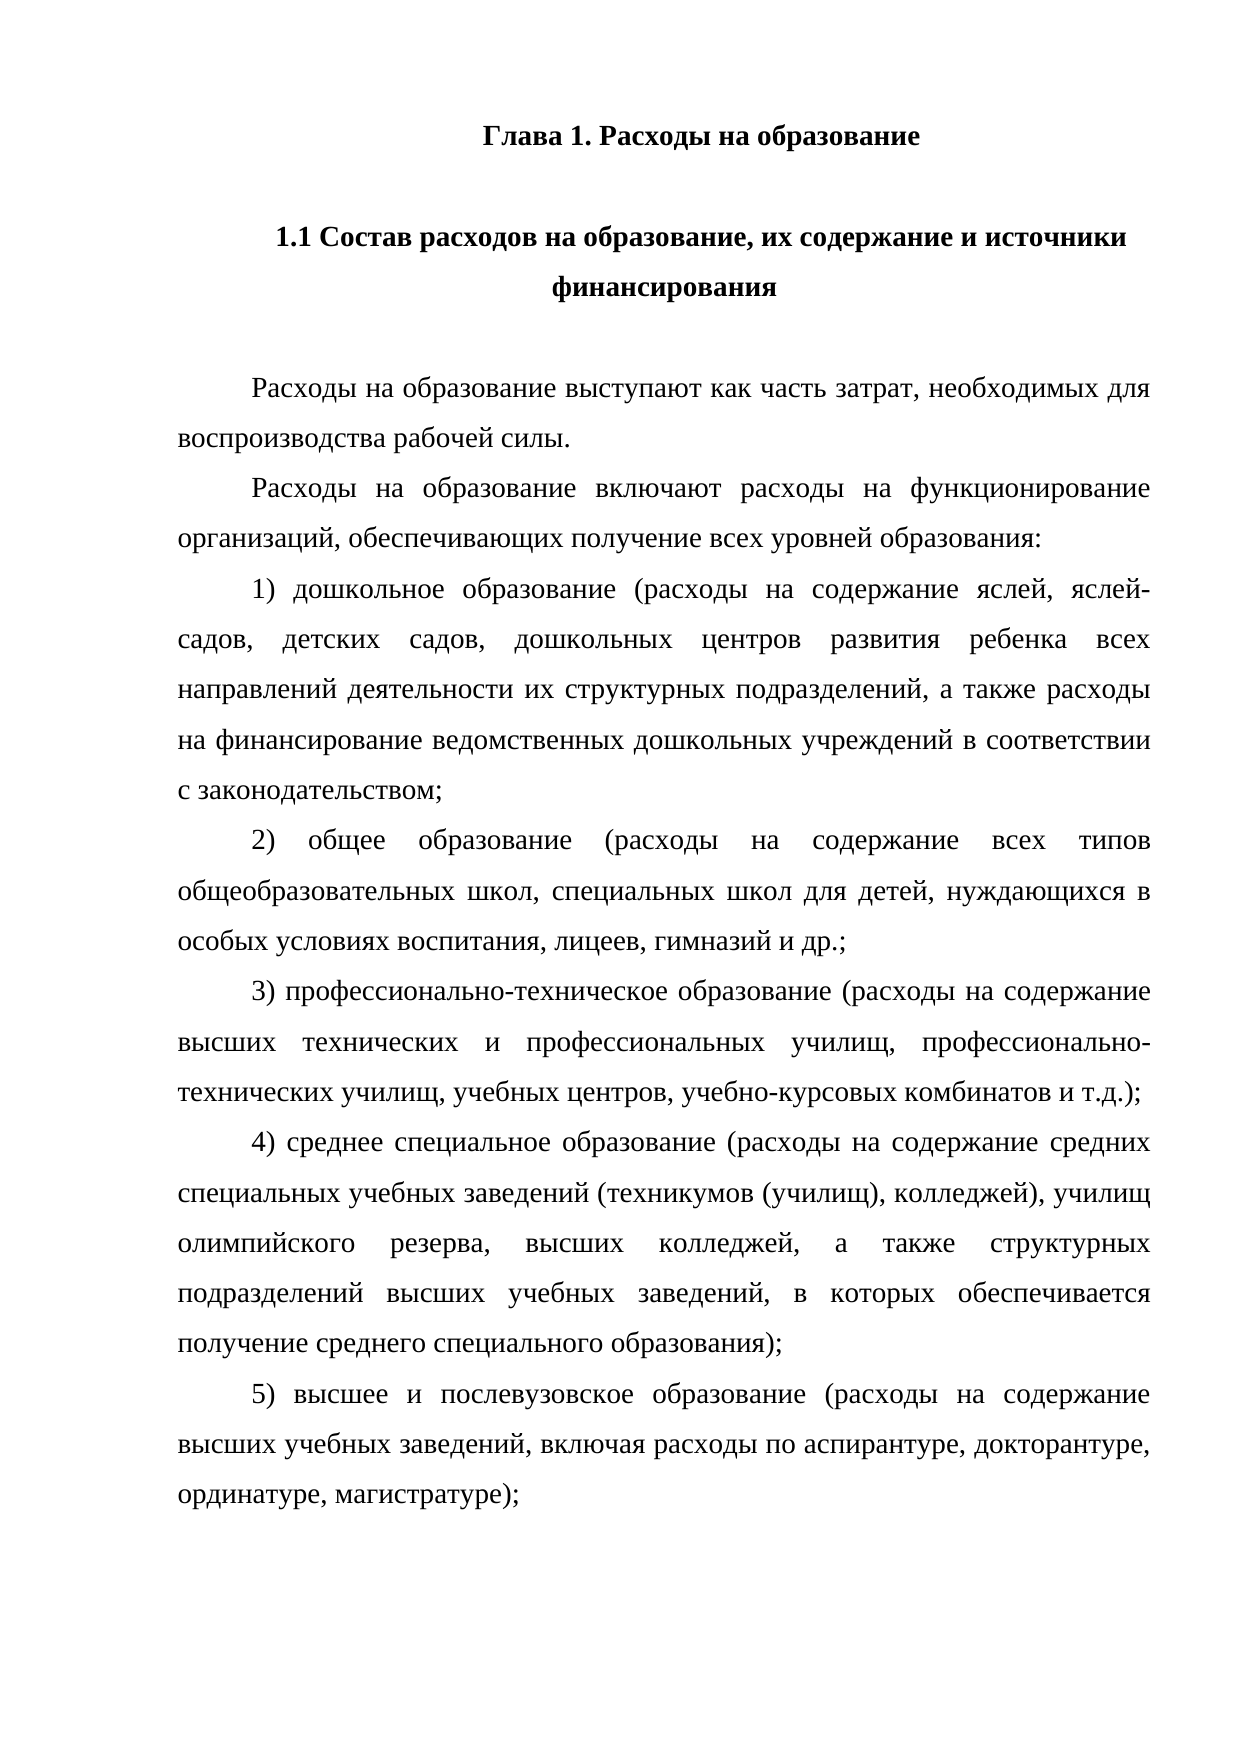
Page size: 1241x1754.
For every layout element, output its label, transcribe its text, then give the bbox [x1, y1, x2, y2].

text 1.1 Состав расходов на образование, их содержание и источники финансирования [177, 219, 1152, 303]
text 1) дошкольное образование (расходы на содержание яслей, яслей-садов, детских садов, дошкольных центров развития ребенка всех направлений деятельности их структурных подразделений, а также расходы на финансирование ведомственных дошкольных учреждений в соответствии с законодательством; [177, 571, 1152, 806]
text 3) профессионально-техническое образование (расходы на содержание высших технических и профессиональных училищ, профессионально-технических училищ, учебных центров, учебно-курсовых комбинатов и т.д.); [177, 973, 1152, 1108]
text 2) общее образование (расходы на содержание всех типов общеобразовательных школ, специальных школ для детей, нуждающихся в особых условиях воспитания, лицеев, гимназий и др.; [177, 822, 1152, 957]
text Расходы на образование включают расходы на функционирование организаций, обеспечивающих получение всех уровней образования: [177, 470, 1152, 554]
text Глава 1. Расходы на образование [177, 118, 1152, 152]
text 4) среднее специальное образование (расходы на содержание средних специальных учебных заведений (техникумов (училищ), колледжей), училищ олимпийского резерва, высших колледжей, а также структурных подразделений высших учебных заведений, в которых обеспечивается получение среднего специального образования); [177, 1124, 1152, 1359]
text Расходы на образование выступают как часть затрат, необходимых для воспроизводства рабочей силы. [177, 370, 1152, 453]
text 5) высшее и послевузовское образование (расходы на содержание высших учебных заведений, включая расходы по аспирантуре, докторантуре, ординатуре, магистратуре); [177, 1376, 1152, 1510]
